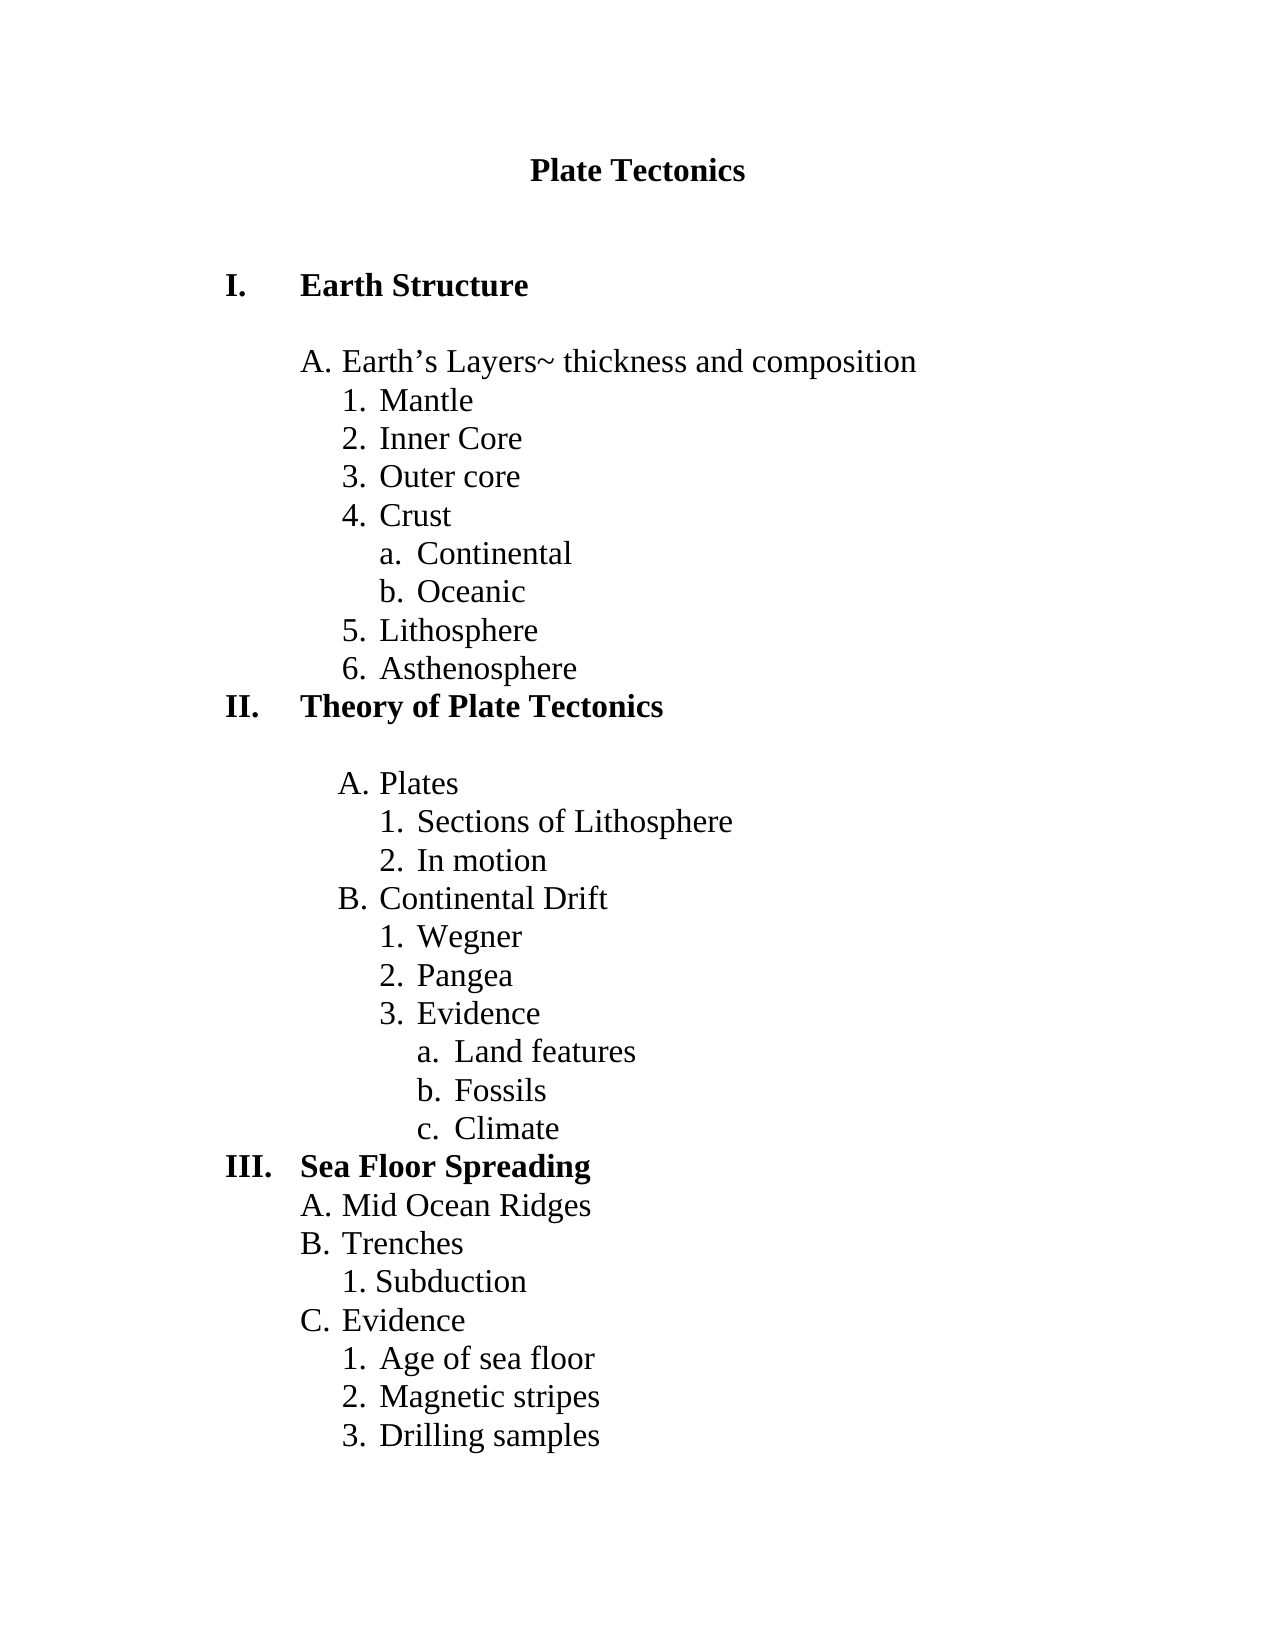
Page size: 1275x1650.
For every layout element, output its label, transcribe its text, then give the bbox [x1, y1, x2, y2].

list In motion [379, 840, 1087, 878]
list Land features [417, 1032, 1087, 1070]
list Theory of Plate Tectonics [225, 687, 1087, 725]
list Earth’s Layers~ thickness and composition [300, 342, 1087, 380]
list Evidence [300, 1300, 1087, 1338]
list Earth Structure [225, 265, 1087, 303]
list Fossils [417, 1070, 1087, 1108]
list Lithosphere [342, 610, 1087, 648]
list 1. Subduction [342, 1262, 1087, 1300]
list Pangea [379, 955, 1087, 993]
text Plate Tectonics [187, 150, 1087, 188]
list Continental [379, 533, 1087, 572]
list Climate [417, 1108, 1087, 1147]
list Sections of Lithosphere [379, 802, 1087, 840]
list Drilling samples [342, 1415, 1087, 1453]
list Wegner [379, 917, 1087, 955]
list Evidence [379, 993, 1087, 1032]
list Continental Drift [337, 878, 1087, 917]
list Inner Core [342, 418, 1087, 457]
list Sea Floor Spreading [225, 1147, 1087, 1185]
list Age of sea floor [342, 1338, 1087, 1377]
list Mid Ocean Ridges [300, 1185, 1087, 1223]
list Outer core [342, 457, 1087, 495]
list Oceanic [379, 572, 1087, 610]
list Asthenosphere [342, 648, 1087, 687]
list Trenches [300, 1223, 1087, 1262]
list Plates [337, 763, 1087, 802]
list Crust [342, 495, 1087, 533]
list Mantle [342, 380, 1087, 418]
list Magnetic stripes [342, 1377, 1087, 1415]
